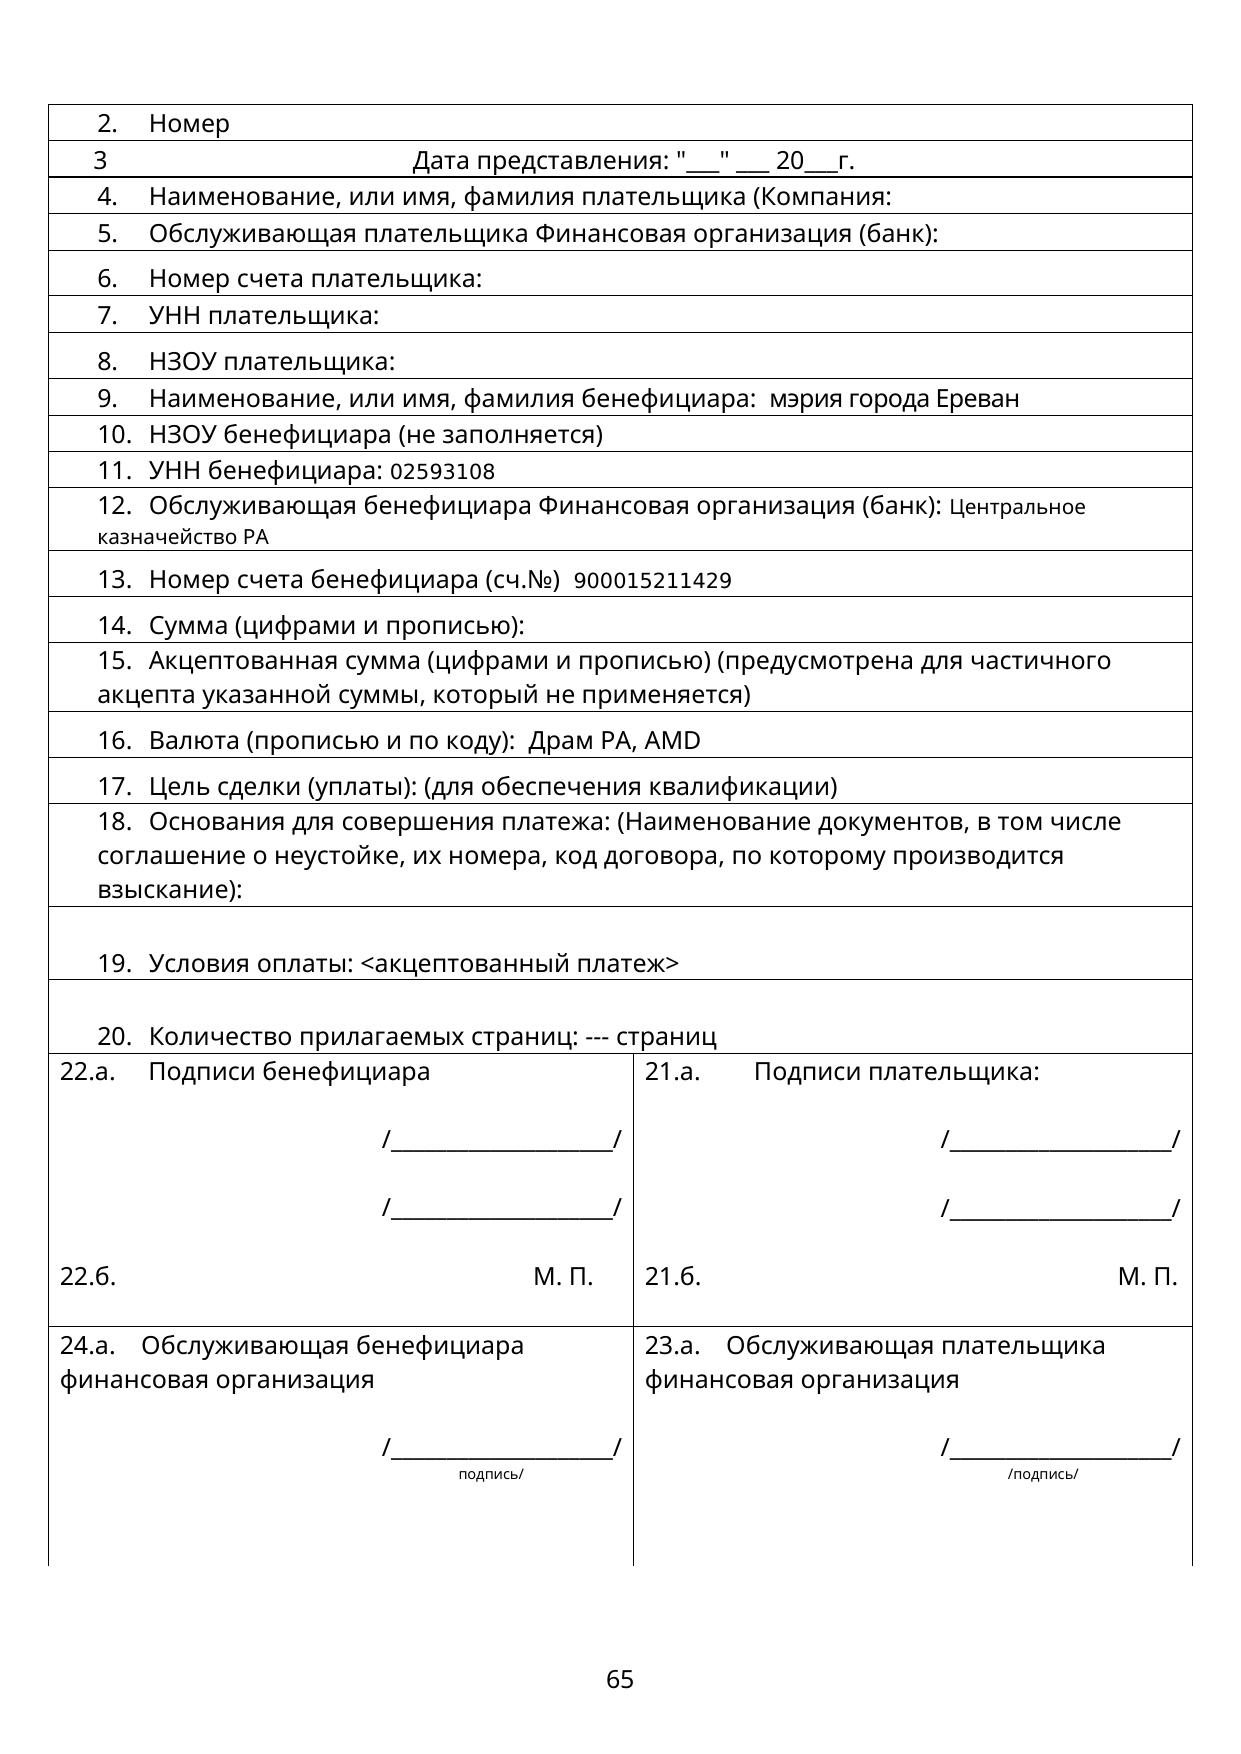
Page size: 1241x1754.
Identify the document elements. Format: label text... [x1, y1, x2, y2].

table_cell 17. Цель сделки (уплаты): (для обеспечения квалификации) [49, 758, 1192, 803]
table_cell 3 Дата представления: "___" ___ 20___г. [49, 141, 1192, 176]
table_cell 14. Сумма (цифрами и прописью): [49, 597, 1192, 642]
table_cell 21.а. Подписи плательщика: /____________________/ /____________________/ 21.б. М. П. [634, 1054, 1192, 1326]
table_cell 19. Условия оплаты: <акцептованный платеж> [49, 907, 1192, 979]
table_cell 9. Наименование, или имя, фамилия бенефициара: мэрия города Ереван [49, 379, 1192, 414]
table_cell 8. НЗОУ плательщика: [49, 333, 1192, 378]
table_cell 10. НЗОУ бенефициара (не заполняется) [49, 416, 1192, 451]
table_cell 16. Валюта (прописью и по коду): Драм РА, AMD [49, 712, 1192, 757]
table_cell 5. Обслуживающая плательщика Финансовая организация (банк): [49, 214, 1192, 250]
table_cell 20. Количество прилагаемых страниц: --- страниц [49, 980, 1192, 1053]
table_cell 15. Акцептованная сумма (цифрами и прописью) (предусмотрена для частичного акцепта указанной суммы, который не применяется) [49, 643, 1192, 711]
table_cell 24.а. Обслуживающая бенефициара финансовая организация /____________________/ подпись/ [49, 1327, 633, 1566]
table_cell 11. УНН бенефициара: 02593108 [49, 452, 1192, 487]
table_cell 23.а. Обслуживающая плательщика финансовая организация /____________________/ /подпись/ [634, 1327, 1192, 1566]
table_cell 7. УНН плательщика: [49, 296, 1192, 332]
table_cell 6. Номер счета плательщика: [49, 251, 1192, 295]
table_cell 2. Номер [49, 105, 1192, 140]
table_cell 13. Номер счета бенефициара (сч.№) 900015211429 [49, 551, 1192, 596]
table_cell 18. Основания для совершения платежа: (Наименование документов, в том числе соглашение о неустойке, их номера, код договора, по которому производится взыскание): [49, 804, 1192, 906]
table_cell 12. Обслуживающая бенефициара Финансовая организация (банк): Центральное казначейство РА [49, 488, 1192, 550]
table_cell 4. Наименование, или имя, фамилия плательщика (Компания: [49, 178, 1192, 212]
table_cell 22.а. Подписи бенефициара /____________________/ /____________________/ 22.б. М. П. [49, 1054, 633, 1326]
